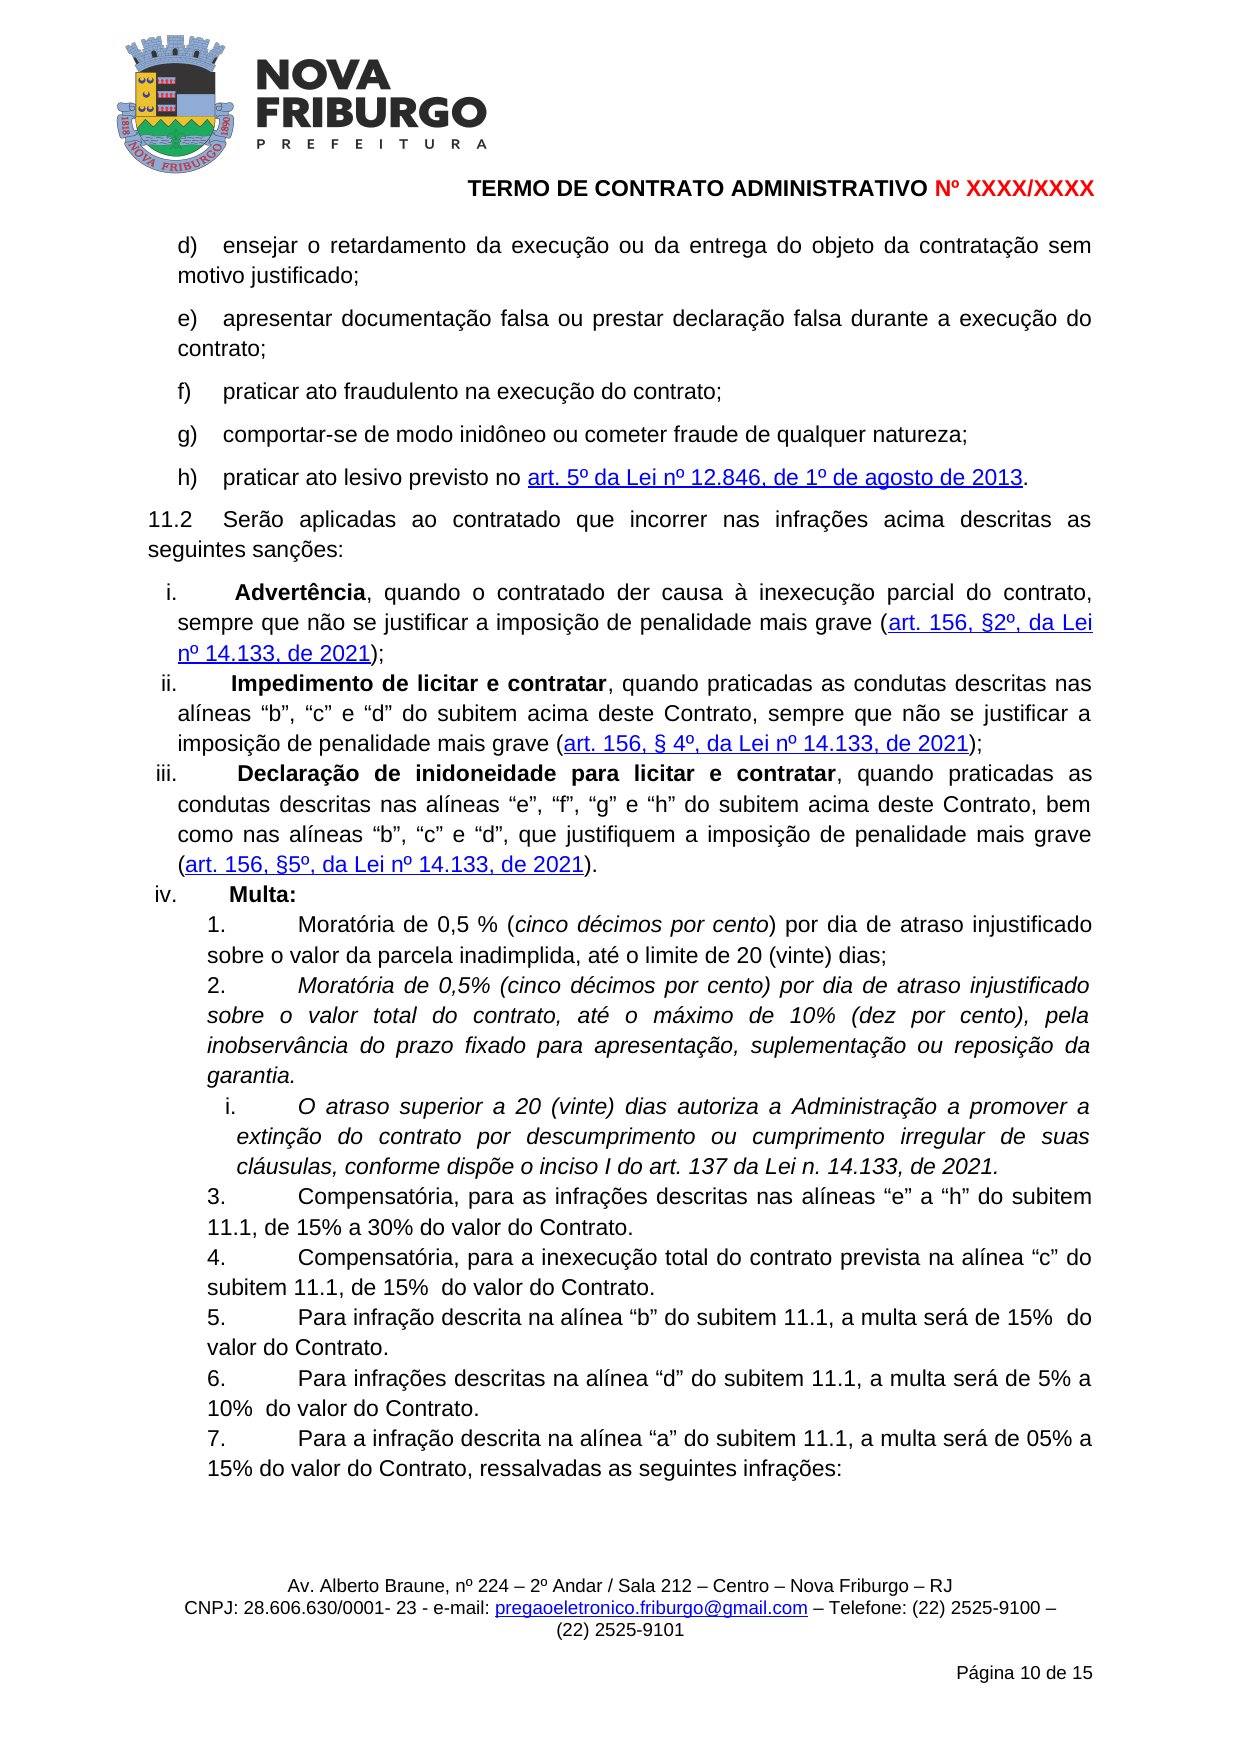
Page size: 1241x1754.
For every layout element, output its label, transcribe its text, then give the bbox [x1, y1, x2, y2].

list Multa: [177, 881, 1092, 907]
list Para a infração descrita na alínea “a” do subitem 11.1, a multa será de 05% a 15% do valor do Contrato, ressalvadas as seguintes infrações: [207, 1425, 1092, 1481]
list Impedimento de licitar e contratar, quando praticadas as condutas descritas nas alíneas “b”, “c” e “d” do subitem acima deste Contrato, sempre que não se justificar a imposição de penalidade mais grave (art. 156, § 4º, da Lei nº 14.133, de 2021); [177, 670, 1092, 756]
list Declaração de inidoneidade para licitar e contratar, quando praticadas as condutas descritas nas alíneas “e”, “f”, “g” e “h” do subitem acima deste Contrato, bem como nas alíneas “b”, “c” e “d”, que justifiquem a imposição de penalidade mais grave (art. 156, §5º, da Lei nº 14.133, de 2021). [177, 760, 1092, 877]
list praticar ato lesivo previsto no art. 5º da Lei nº 12.846, de 1º de agosto de 2013. [177, 463, 1092, 490]
list comportar-se de modo inidôneo ou cometer fraude de qualquer natureza; [177, 421, 1092, 447]
list Moratória de 0,5% (cinco décimos por cento) por dia de atraso injustificado sobre o valor total do contrato, até o máximo de 10% (dez por cento), pela inobservância do prazo fixado para apresentação, suplementação ou reposição da garantia. [207, 972, 1092, 1089]
picture [103, 29, 500, 175]
list Compensatória, para a inexecução total do contrato prevista na alínea “c” do subitem 11.1, de 15% do valor do Contrato. [207, 1244, 1092, 1300]
list ensejar o retardamento da execução ou da entrega do objeto da contratação sem motivo justificado; [177, 232, 1092, 289]
list praticar ato fraudulento na execução do contrato; [177, 378, 1092, 404]
list Serão aplicadas ao contratado que incorrer nas infrações acima descritas as seguintes sanções: [148, 506, 1092, 563]
list Moratória de 0,5 % (cinco décimos por cento) por dia de atraso injustificado sobre o valor da parcela inadimplida, até o limite de 20 (vinte) dias; [207, 911, 1092, 968]
list apresentar documentação falsa ou prestar declaração falsa durante a execução do contrato; [177, 305, 1092, 362]
list Advertência, quando o contratado der causa à inexecução parcial do contrato, sempre que não se justificar a imposição de penalidade mais grave (art. 156, §2º, da Lei nº 14.133, de 2021); [177, 579, 1092, 666]
list O atraso superior a 20 (vinte) dias autoriza a Administração a promover a extinção do contrato por descumprimento ou cumprimento irregular de suas cláusulas, conforme dispõe o inciso I do art. 137 da Lei n. 14.133, de 2021. [236, 1093, 1092, 1179]
list Compensatória, para as infrações descritas nas alíneas “e” a “h” do subitem 11.1, de 15% a 30% do valor do Contrato. [207, 1183, 1092, 1240]
list Para infrações descritas na alínea “d” do subitem 11.1, a multa será de 5% a 10% do valor do Contrato. [207, 1364, 1092, 1421]
list Para infração descrita na alínea “b” do subitem 11.1, a multa será de 15% do valor do Contrato. [207, 1304, 1092, 1361]
